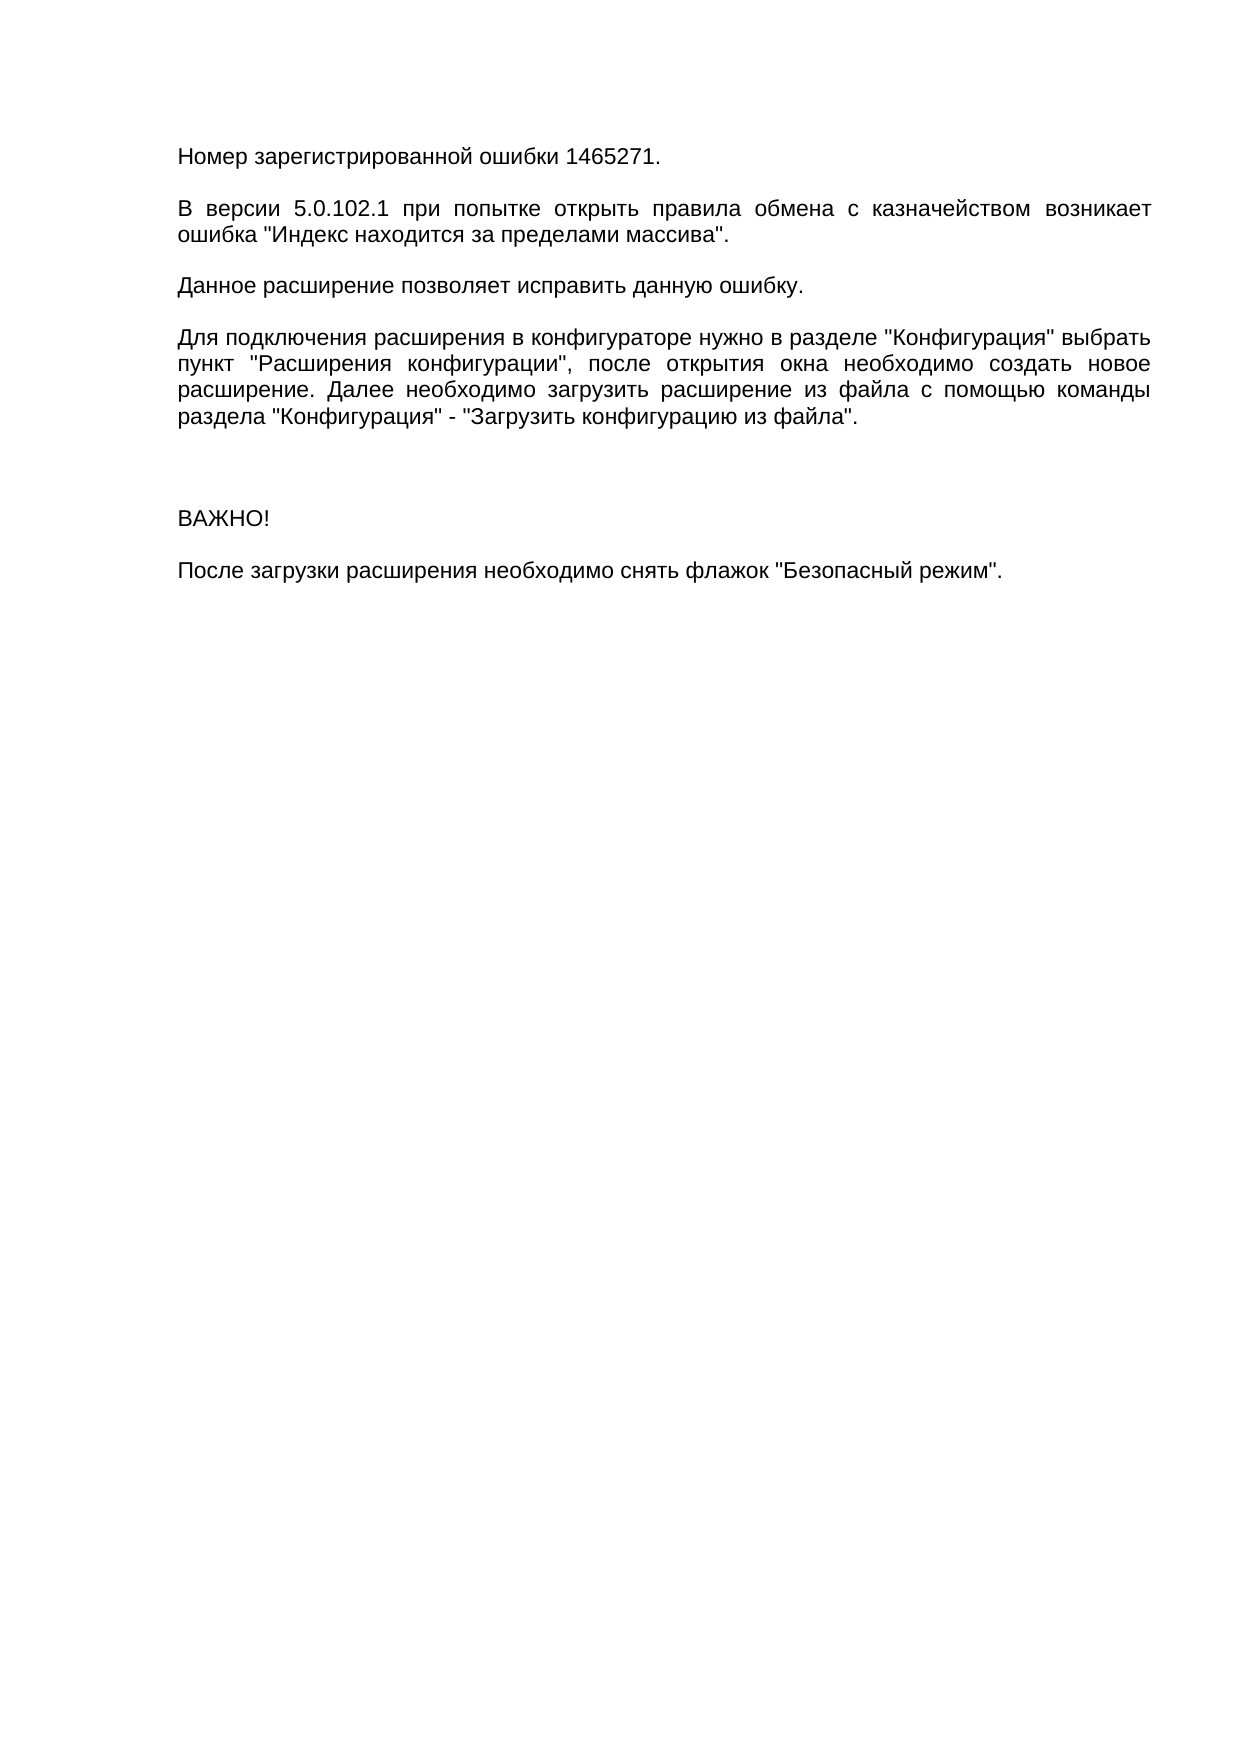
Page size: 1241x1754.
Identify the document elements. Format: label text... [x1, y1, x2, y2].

text Данное расширение позволяет исправить данную ошибку. [177, 272, 1152, 298]
text Номер зарегистрированной ошибки 1465271. [177, 143, 1152, 169]
text В версии 5.0.102.1 при попытке открыть правила обмена с казначейством возникает ошибка "Индекс находится за пределами массива". [177, 194, 1152, 247]
text ВАЖНО! [177, 505, 1152, 532]
text После загрузки расширения необходимо снять флажок "Безопасный режим". [177, 557, 1152, 583]
text Для подключения расширения в конфигураторе нужно в разделе "Конфигурация" выбрать пункт "Расширения конфигурации", после открытия окна необходимо создать новое расширение. Далее необходимо загрузить расширение из файла с помощью команды раздела "Конфигурация" - "Загрузить конфигурацию из файла". [177, 323, 1152, 429]
